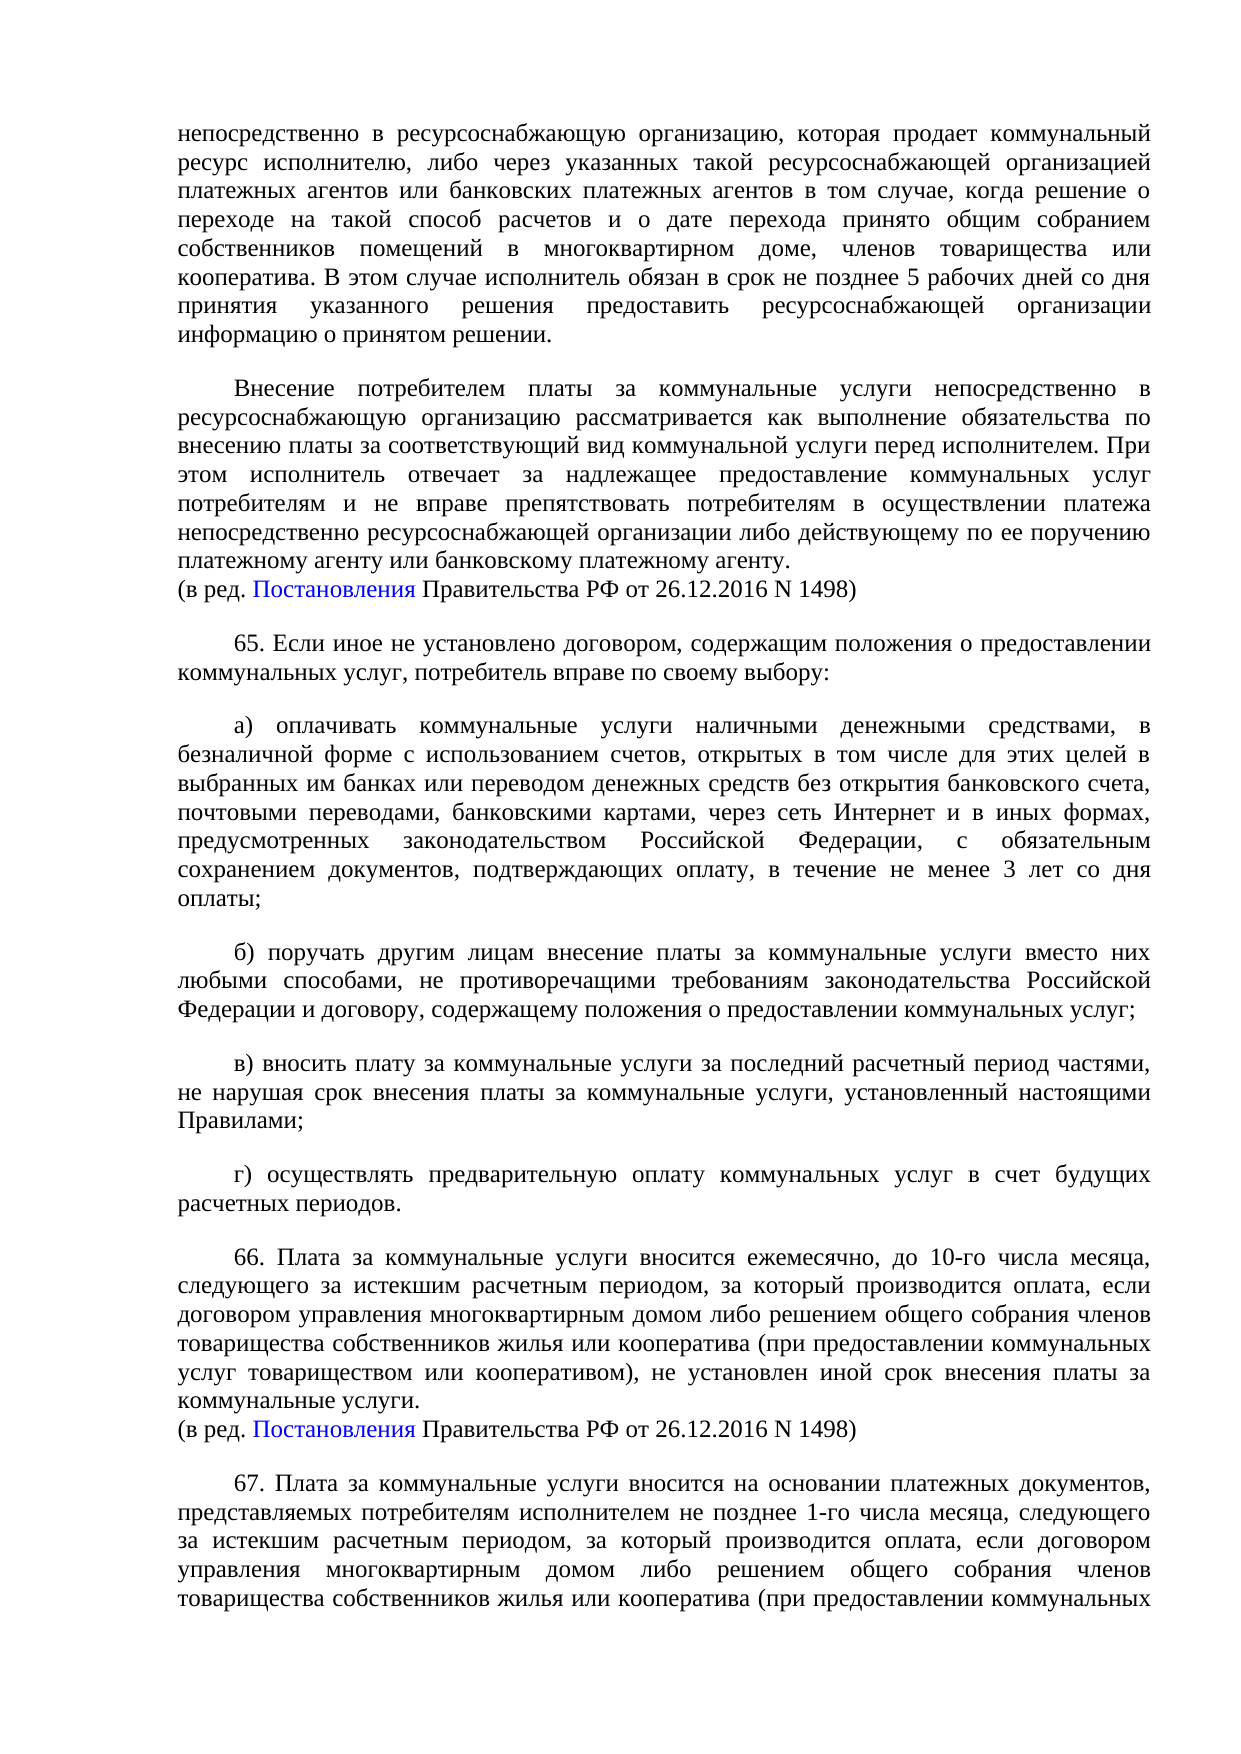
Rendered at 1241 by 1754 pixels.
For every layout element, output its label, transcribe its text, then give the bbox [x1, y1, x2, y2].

text 65. Если иное не установлено договором, содержащим положения о предоставлении коммунальных услуг, потребитель вправе по своему выбору: [177, 628, 1152, 686]
text Внесение потребителем платы за коммунальные услуги непосредственно в ресурсоснабжающую организацию рассматривается как выполнение обязательства по внесению платы за соответствующий вид коммунальной услуги перед исполнителем. При этом исполнитель отвечает за надлежащее предоставление коммунальных услуг потребителям и не вправе препятствовать потребителям в осуществлении платежа непосредственно ресурсоснабжающей организации либо действующему по ее поручению платежному агенту или банковскому платежному агенту. [177, 373, 1152, 574]
text б) поручать другим лицам внесение платы за коммунальные услуги вместо них любыми способами, не противоречащими требованиям законодательства Российской Федерации и договору, содержащему положения о предоставлении коммунальных услуг; [177, 937, 1152, 1023]
text 66. Плата за коммунальные услуги вносится ежемесячно, до 10-го числа месяца, следующего за истекшим расчетным периодом, за который производится оплата, если договором управления многоквартирным домом либо решением общего собрания членов товарищества собственников жилья или кооператива (при предоставлении коммунальных услуг товариществом или кооперативом), не установлен иной срок внесения платы за коммунальные услуги. [177, 1242, 1152, 1414]
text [177, 118, 1152, 348]
text в) вносить плату за коммунальные услуги за последний расчетный период частями, не нарушая срок внесения платы за коммунальные услуги, установленный настоящими Правилами; [177, 1048, 1152, 1134]
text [177, 1468, 1152, 1612]
text г) осуществлять предварительную оплату коммунальных услуг в счет будущих расчетных периодов. [177, 1159, 1152, 1217]
text (в ред. Постановления Правительства РФ от 26.12.2016 N 1498) [177, 1414, 1152, 1443]
text (в ред. Постановления Правительства РФ от 26.12.2016 N 1498) [177, 574, 1152, 603]
text а) оплачивать коммунальные услуги наличными денежными средствами, в безналичной форме с использованием счетов, открытых в том числе для этих целей в выбранных им банках или переводом денежных средств без открытия банковского счета, почтовыми переводами, банковскими картами, через сеть Интернет и в иных формах, предусмотренных законодательством Российской Федерации, с обязательным сохранением документов, подтверждающих оплату, в течение не менее 3 лет со дня оплаты; [177, 711, 1152, 912]
